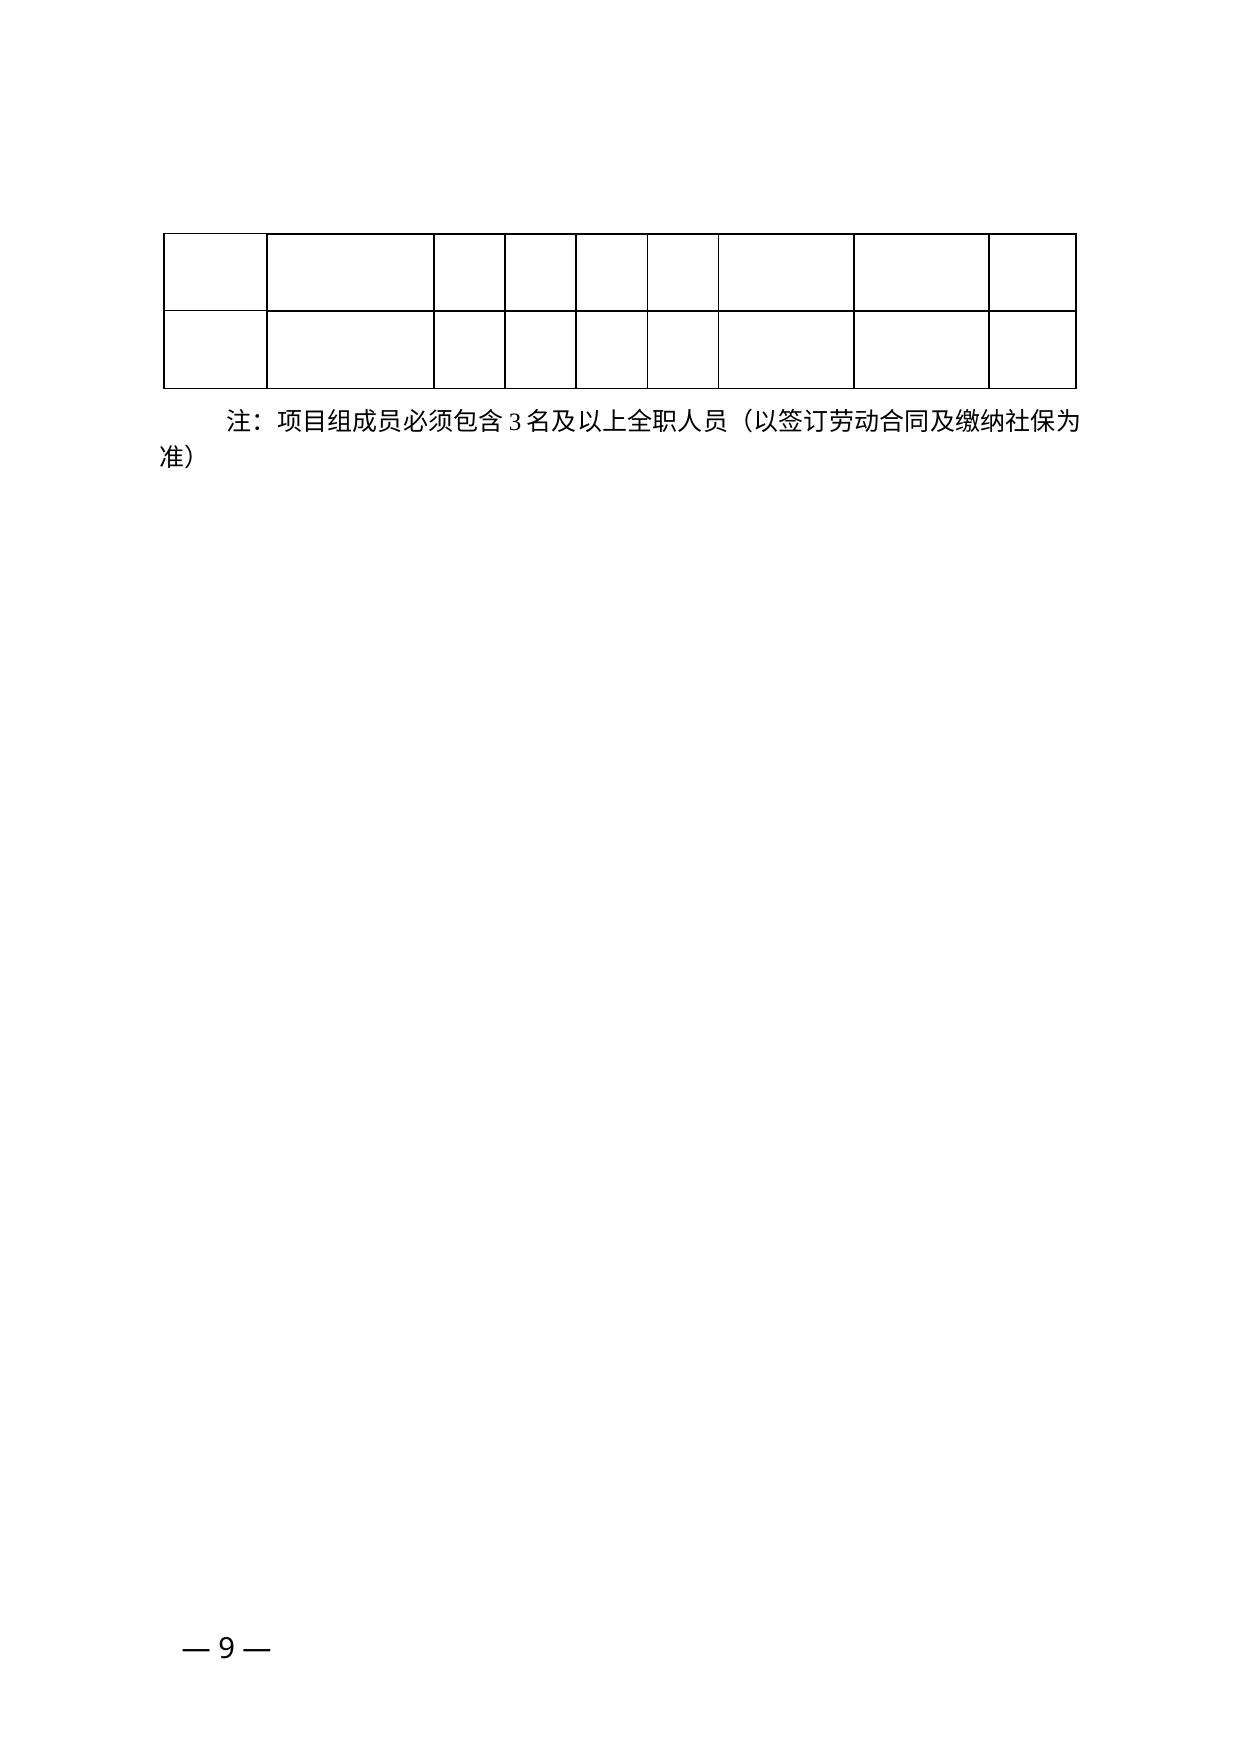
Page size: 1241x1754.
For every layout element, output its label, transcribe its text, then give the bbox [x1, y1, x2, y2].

table_cell [577, 235, 647, 310]
table_cell [577, 312, 647, 387]
text 注：项目组成员必须包含3名及以上全职人员（以签订劳动合同及缴纳社保为准） [159, 402, 1081, 474]
table_cell [855, 235, 988, 310]
table_cell [435, 312, 504, 387]
table_cell [268, 312, 433, 387]
table_cell [719, 312, 853, 387]
table_cell [165, 234, 266, 310]
table_cell [648, 312, 718, 387]
table_cell [990, 235, 1075, 310]
table_cell [990, 312, 1075, 387]
table_cell [719, 235, 853, 310]
table_cell [855, 312, 988, 387]
table_cell [268, 235, 433, 310]
table_cell [435, 235, 504, 310]
table_cell [506, 312, 575, 387]
table_cell [506, 235, 575, 310]
table_cell [648, 235, 718, 310]
table_cell [165, 311, 266, 387]
